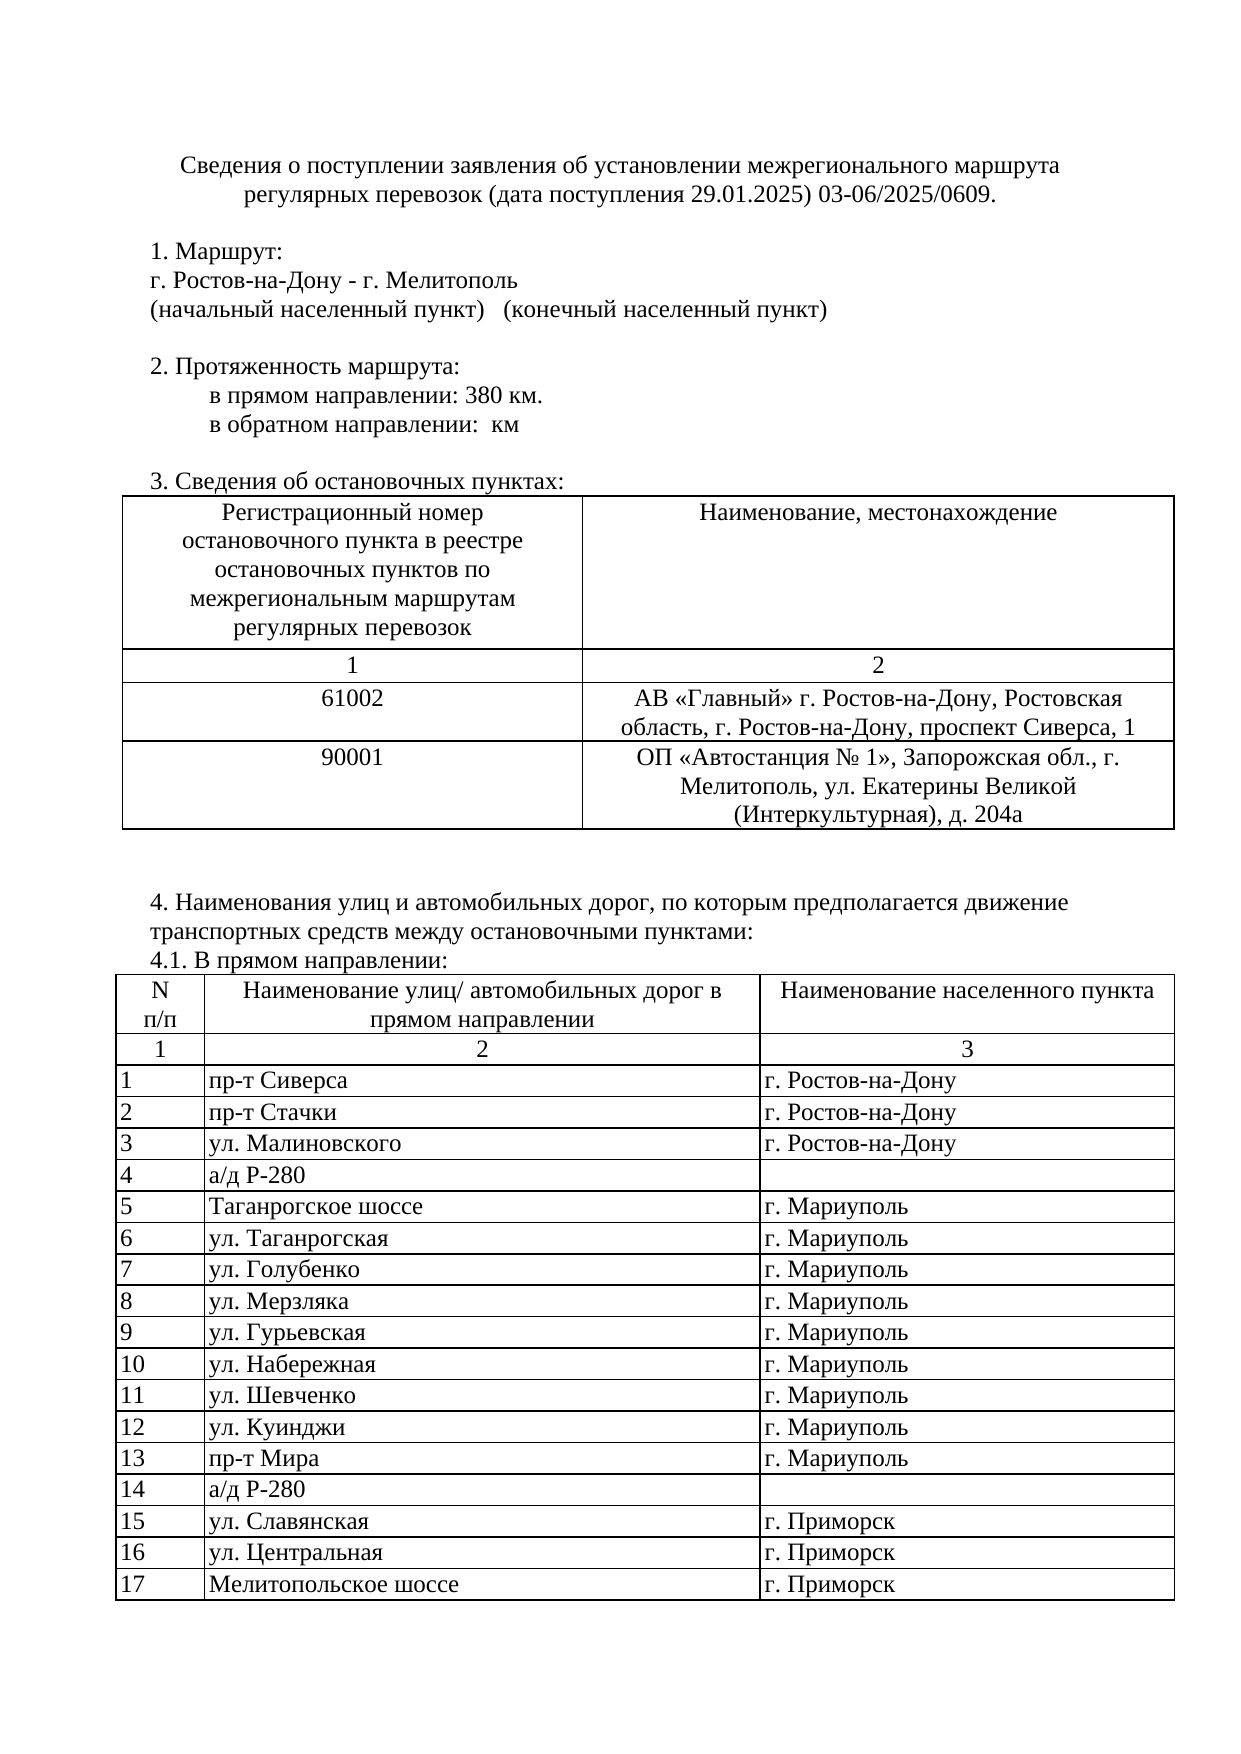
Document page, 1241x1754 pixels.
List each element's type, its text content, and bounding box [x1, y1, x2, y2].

table_cell г. Приморск [761, 1569, 1174, 1599]
table_cell 9 [117, 1317, 204, 1347]
table_cell ул. Шевченко [205, 1380, 759, 1410]
table_cell 17 [117, 1569, 204, 1599]
table_cell г. Ростов-на-Дону [761, 1066, 1174, 1096]
table_cell 2 [583, 650, 1173, 681]
table_cell 12 [117, 1412, 204, 1442]
table_cell г. Мариуполь [761, 1192, 1174, 1221]
table_cell пр-т Сиверса [205, 1066, 759, 1096]
table_cell г. Мариуполь [761, 1317, 1174, 1347]
table_cell 2 [205, 1034, 759, 1064]
table_cell 5 [117, 1192, 204, 1221]
text 4.1. В прямом направлении: [150, 945, 1090, 973]
text Сведения о поступлении заявления об установлении межрегионального маршрута регулярных перевозок (дата поступления 29.01.2025) 03-06/2025/0609. [150, 150, 1090, 207]
table_cell 15 [117, 1506, 204, 1536]
text г. Ростов-на-Дону - г. Мелитополь [150, 265, 1090, 294]
table_header Регистрационный номер остановочного пункта в реестре остановочных пунктов по межрегиональным маршрутам регулярных перевозок [123, 497, 582, 648]
table_cell 11 [117, 1380, 204, 1410]
table_header N п/п [117, 975, 204, 1033]
table_cell г. Мариуполь [761, 1380, 1174, 1410]
table_cell 8 [117, 1286, 204, 1316]
table_cell ул. Набережная [205, 1349, 759, 1379]
table_cell а/д Р-280 [205, 1475, 759, 1504]
text в обратном направлении: км [150, 409, 1090, 437]
table_cell г. Приморск [761, 1506, 1174, 1536]
table_cell 1 [117, 1066, 204, 1096]
table_cell ул. Малиновского [205, 1129, 759, 1158]
table_header Наименование улиц/ автомобильных дорог в прямом направлении [205, 975, 759, 1033]
text 2. Протяженность маршрута: [150, 351, 1090, 380]
text 3. Сведения об остановочных пунктах: [150, 466, 1090, 495]
table_cell г. Ростов-на-Дону [761, 1097, 1174, 1127]
table_cell Мелитопольское шоссе [205, 1569, 759, 1599]
table_cell ул. Мерзляка [205, 1286, 759, 1316]
table_cell [761, 1475, 1174, 1504]
table_cell ул. Центральная [205, 1538, 759, 1567]
table_cell г. Ростов-на-Дону [761, 1129, 1174, 1158]
table_cell ул. Гурьевская [205, 1317, 759, 1347]
table_cell 14 [117, 1475, 204, 1504]
table_cell ОП «Автостанция № 1», Запорожская обл., г. Мелитополь, ул. Екатерины Великой (Интеркультурная), д. 204а [583, 742, 1173, 828]
table_cell 6 [117, 1223, 204, 1253]
table_cell Таганрогское шоссе [205, 1192, 759, 1221]
text 4. Наименования улиц и автомобильных дорог, по которым предполагается движение транспортных средств между остановочными пунктами: [150, 887, 1090, 945]
table_cell ул. Таганрогская [205, 1223, 759, 1253]
table_header Наименование, местонахождение [583, 497, 1173, 648]
table_cell ул. Куинджи [205, 1412, 759, 1442]
text 1. Маршрут: [150, 236, 1090, 265]
table_cell г. Мариуполь [761, 1286, 1174, 1316]
table_cell ул. Славянская [205, 1506, 759, 1536]
table_cell 1 [117, 1034, 204, 1064]
table_cell 2 [117, 1097, 204, 1127]
table_cell 3 [117, 1129, 204, 1158]
table_cell пр-т Мира [205, 1443, 759, 1473]
table_cell пр-т Стачки [205, 1097, 759, 1127]
table_cell 61002 [123, 683, 582, 740]
table_cell 3 [761, 1034, 1174, 1064]
table_cell АВ «Главный» г. Ростов-на-Дону, Ростовская область, г. Ростов-на-Дону, проспект Сиверса, 1 [583, 683, 1173, 740]
table_cell г. Мариуполь [761, 1412, 1174, 1442]
table_cell г. Мариуполь [761, 1223, 1174, 1253]
table_cell 4 [117, 1160, 204, 1190]
table_cell 7 [117, 1255, 204, 1284]
table_cell г. Мариуполь [761, 1255, 1174, 1284]
table_cell а/д Р-280 [205, 1160, 759, 1190]
table_cell г. Мариуполь [761, 1349, 1174, 1379]
table_cell 1 [123, 650, 582, 681]
table_cell г. Мариуполь [761, 1443, 1174, 1473]
text (начальный населенный пункт) (конечный населенный пункт) [150, 294, 1090, 322]
table_cell г. Приморск [761, 1538, 1174, 1567]
table_cell 10 [117, 1349, 204, 1379]
table_cell 90001 [123, 742, 582, 828]
table_cell 13 [117, 1443, 204, 1473]
table_cell [761, 1160, 1174, 1190]
table_cell ул. Голубенко [205, 1255, 759, 1284]
table_header Наименование населенного пункта [761, 975, 1174, 1033]
table_cell 16 [117, 1538, 204, 1567]
text в прямом направлении: 380 км. [150, 380, 1090, 409]
